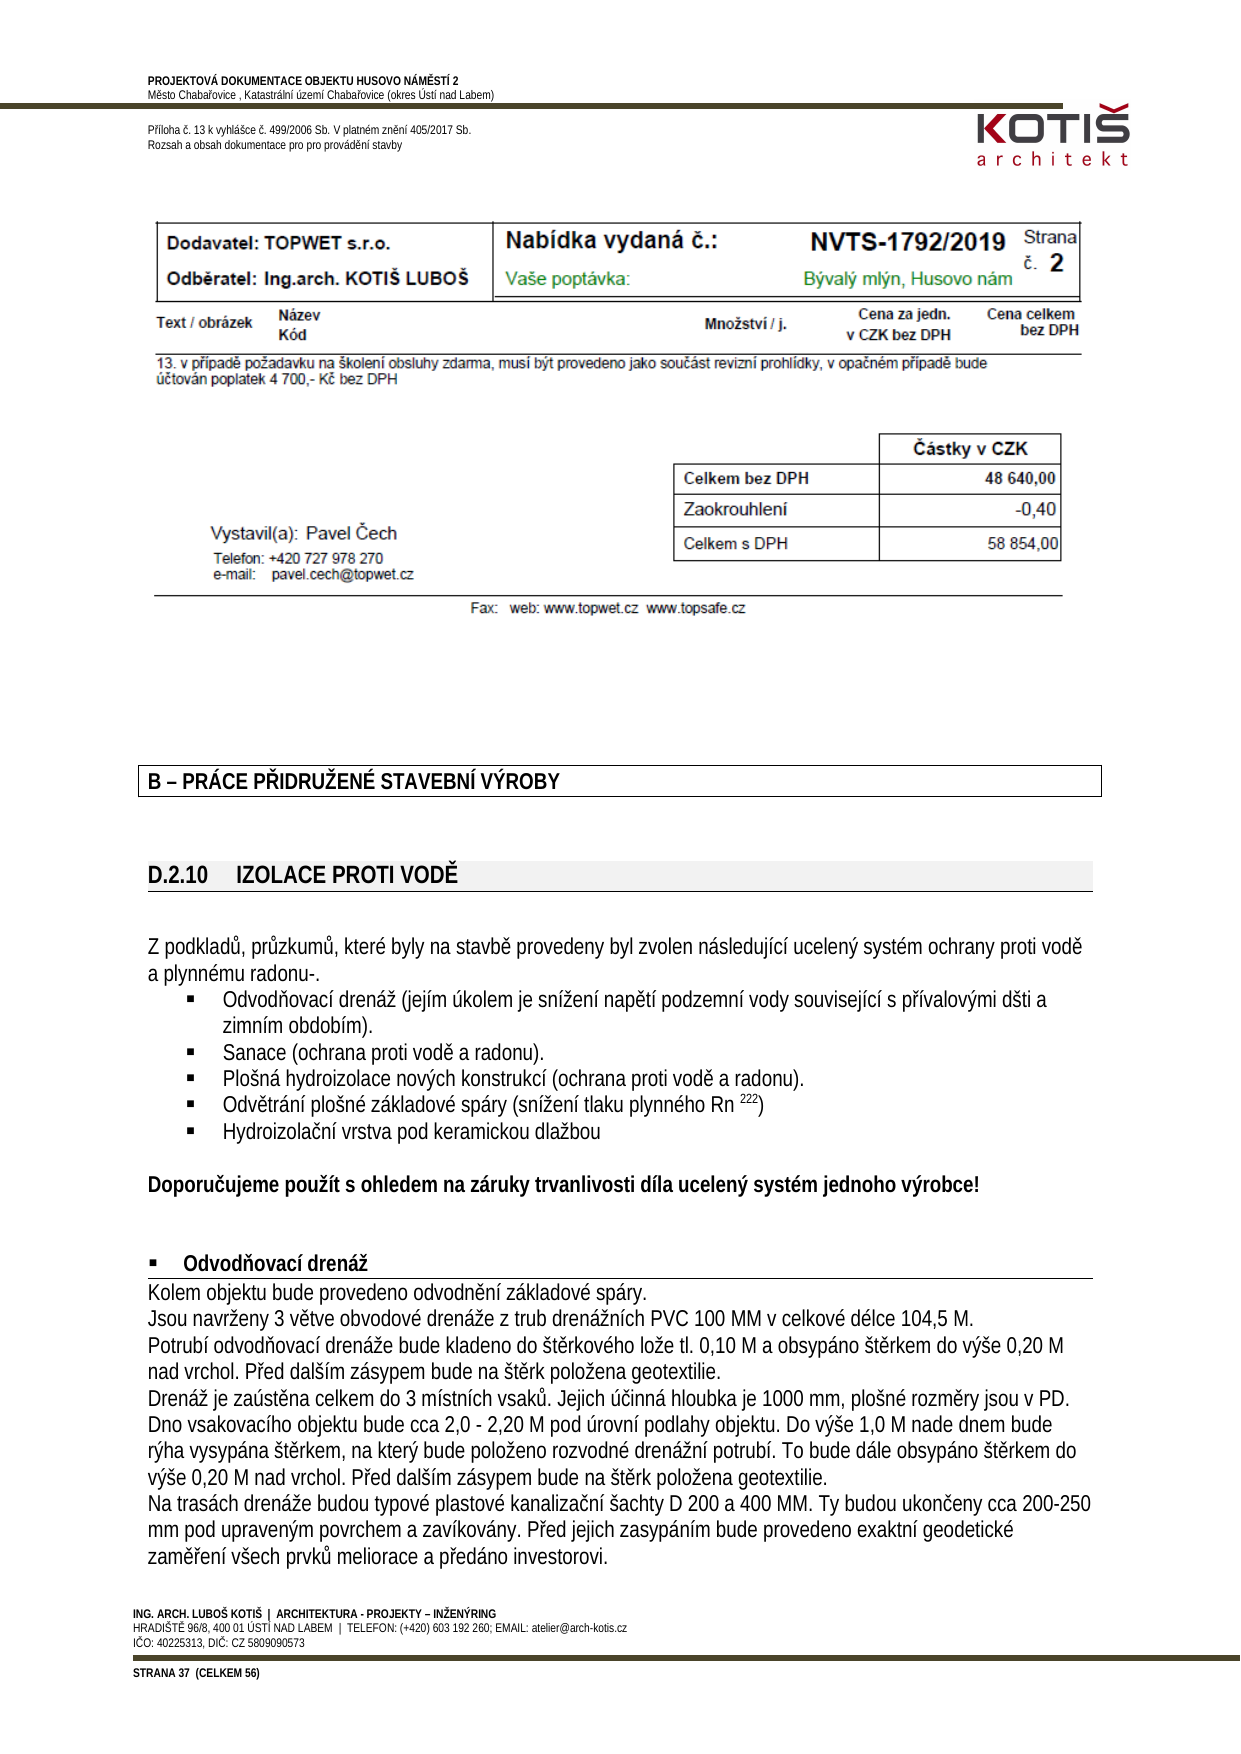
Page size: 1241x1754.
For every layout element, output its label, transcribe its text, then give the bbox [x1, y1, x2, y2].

text B – PRÁCE PŘIDRUŽENÉ STAVEBNÍ VÝROBY [139, 766, 1101, 796]
list Odvodňovací drenáž (jejím úkolem je snížení napětí podzemní vody související s přívalovými dšti a zimním obdobím). [185, 986, 1093, 1039]
list Sanace (ochrana proti vodě a radonu). [185, 1039, 1093, 1065]
list Hydroizolační vrstva pod keramickou dlažbou [185, 1118, 1093, 1144]
text Drenáž je zaústěna celkem do 3 místních vsaků. Jejich účinná hloubka je 1000 mm, plošné rozměry jsou v PD. [148, 1384, 1093, 1411]
subtitle Izolace proti vodě [148, 861, 1093, 891]
text Kolem objektu bude provedeno odvodnění základové spáry. [148, 1279, 1093, 1305]
text Potrubí odvodňovací drenáže bude kladeno do štěrkového lože tl. 0,10 M a obsypáno štěrkem do výše 0,20 M nad vrchol. Před dalším zásypem bude na štěrk položena geotextilie. [148, 1332, 1093, 1384]
text Jsou navrženy 3 větve obvodové drenáže z trub drenážních PVC 100 MM v celkové délce 104,5 M. [148, 1305, 1093, 1332]
text Doporučujeme použít s ohledem na záruky trvanlivosti díla ucelený systém jednoho výrobce! [148, 1171, 1093, 1197]
picture [973, 99, 1132, 170]
text Z podkladů, průzkumů, které byly na stavbě provedeny byl zvolen následující ucelený systém ochrany proti vodě a plynnému radonu-. [148, 933, 1093, 986]
text Na trasách drenáže budou typové plastové kanalizační šachty D 200 a 400 MM. Ty budou ukončeny cca 200-250 mm pod upraveným povrchem a zavíkovány. Před jejich zasypáním bude provedeno exaktní geodetické zaměření všech prvků meliorace a předáno investorovi. [148, 1490, 1093, 1569]
text Dno vsakovacího objektu bude cca 2,0 - 2,20 M pod úrovní podlahy objektu. Do výše 1,0 M nade dnem bude rýha vysypána štěrkem, na který bude položeno rozvodné drenážní potrubí. To bude dále obsypáno štěrkem do výše 0,20 M nad vrchol. Před dalším zásypem bude na štěrk položena geotextilie. [148, 1411, 1093, 1490]
text Odvodňovací drenáž [148, 1249, 1093, 1278]
list Plošná hydroizolace nových konstrukcí (ochrana proti vodě a radonu). [185, 1065, 1093, 1091]
list Odvětrání plošné základové spáry (snížení tlaku plynného Rn 222) [185, 1091, 1093, 1118]
